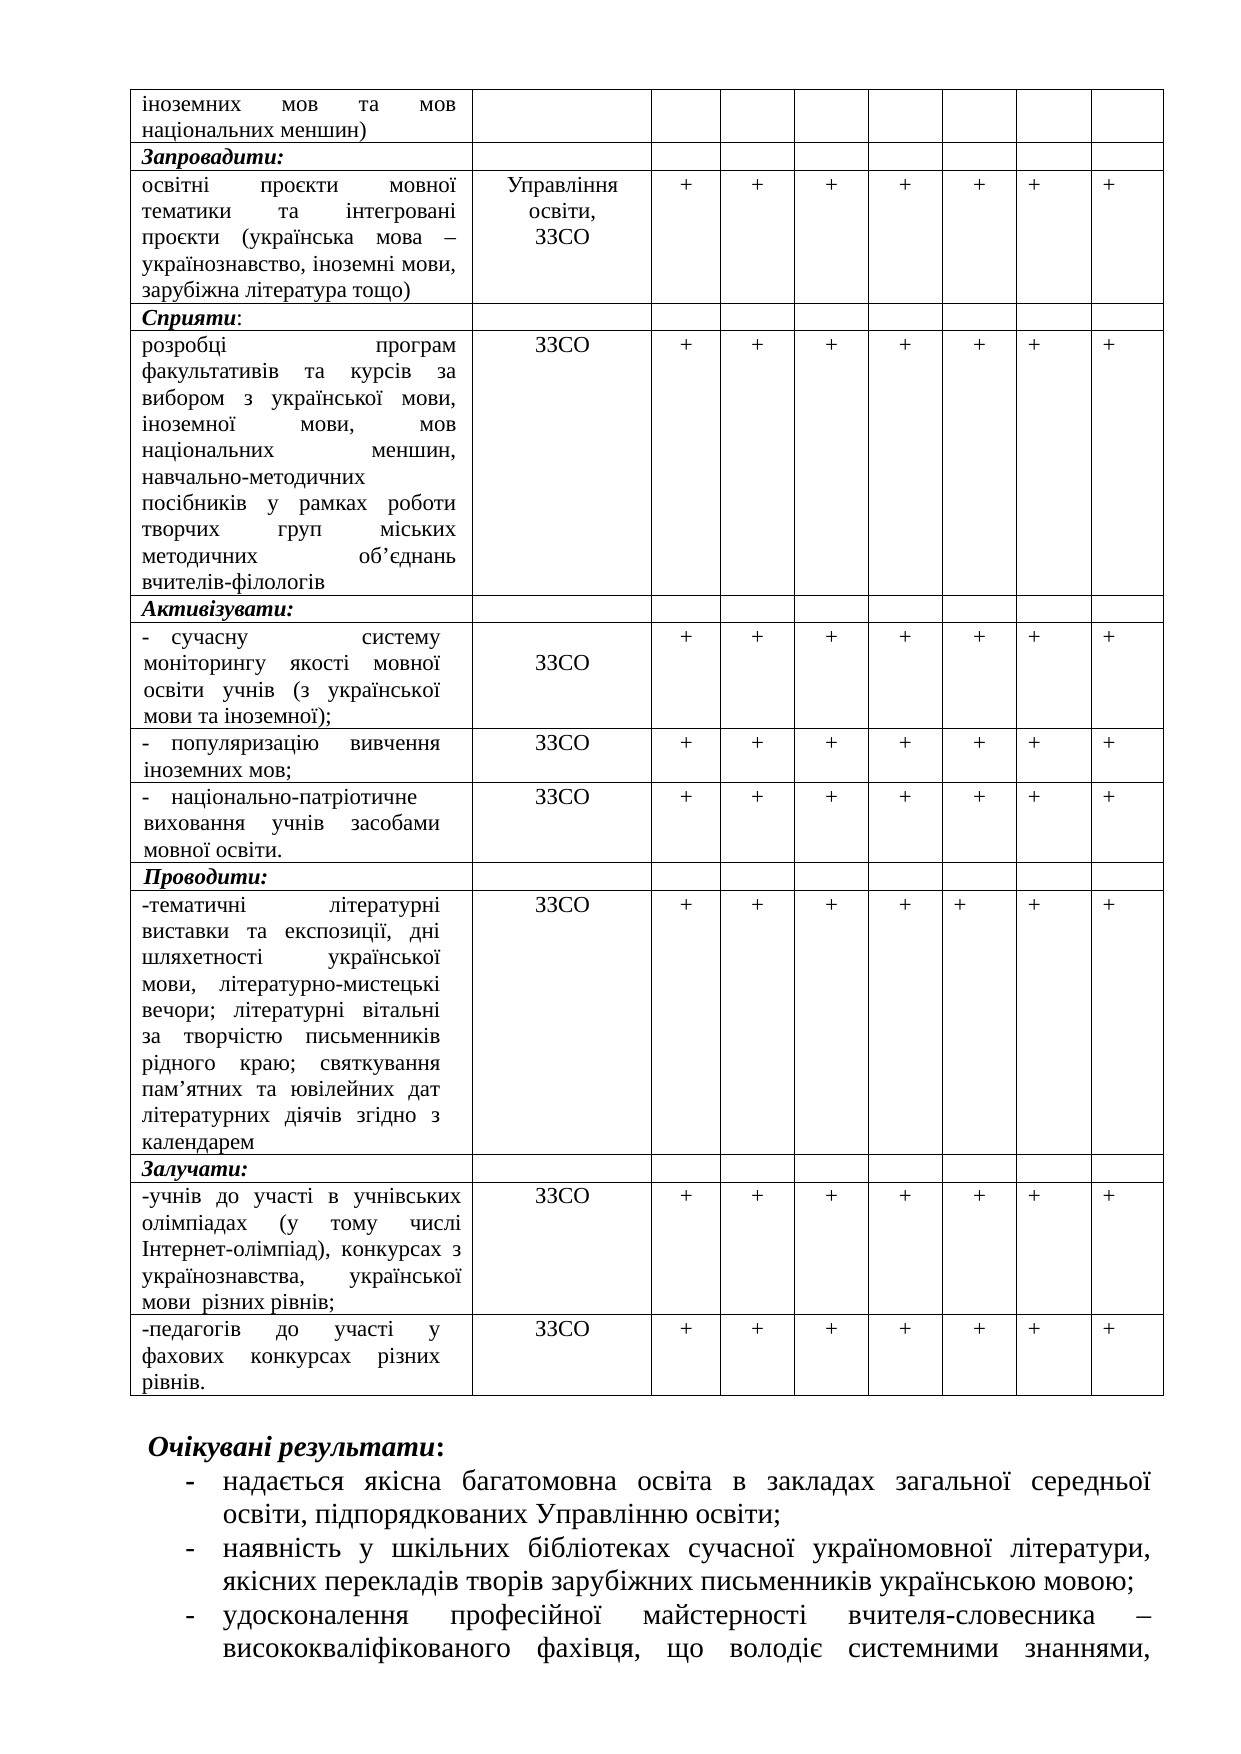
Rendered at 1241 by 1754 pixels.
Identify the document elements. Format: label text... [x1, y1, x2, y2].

list надається якісна багатомовна освіта в закладах загальної середньої освіти, підпорядкованих Управлінню освіти; [185, 1463, 1152, 1530]
table_cell ЗЗСО [473, 623, 651, 728]
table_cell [131, 90, 472, 142]
table_cell + [795, 729, 868, 782]
table_cell + [943, 729, 1016, 782]
table_cell + [1092, 623, 1163, 728]
table_cell -тематичні літературні виставки та експозиції, дні шляхетності української мови, літературно-мистецькі вечори; літературні вітальні за творчістю письменників рідного краю; святкування пам’ятних та ювілейних дат літературних діячів згідно з календарем [131, 891, 472, 1154]
list наявність у шкільних бібліотеках сучасної україномовної літератури, якісних перекладів творів зарубіжних письменників українською мовою; [185, 1530, 1152, 1597]
table_cell + [721, 171, 794, 302]
table_cell [652, 143, 720, 170]
table_cell + [943, 623, 1016, 728]
table_cell + [943, 783, 1016, 862]
table_cell + [795, 331, 868, 594]
table_cell [943, 863, 1016, 889]
table_cell [652, 596, 720, 622]
table_cell + [795, 623, 868, 728]
table_cell освітні проєкти мовної тематики та інтегровані проєкти (українська мова – українознавство, іноземні мови, зарубіжна література тощо) [131, 171, 472, 302]
table_cell + [1092, 1315, 1163, 1394]
table_cell + [1017, 783, 1091, 862]
table_cell [652, 863, 720, 889]
table_cell [943, 304, 1016, 330]
table_cell популяризацію вивчення іноземних мов; [131, 729, 472, 782]
table_cell + [721, 331, 794, 594]
table_cell Проводити: [131, 863, 472, 889]
table_cell + [1092, 171, 1163, 302]
table_cell [943, 596, 1016, 622]
table_cell [869, 596, 942, 622]
table_cell + [1092, 729, 1163, 782]
table_cell + [1017, 1315, 1091, 1394]
table_cell + [721, 1315, 794, 1394]
table_cell Залучати: [131, 1155, 472, 1182]
table_cell Запровадити: [131, 143, 472, 170]
table_cell [1017, 304, 1091, 330]
table_cell ЗЗСО [473, 1315, 651, 1394]
table_cell + [721, 623, 794, 728]
table_cell + [1017, 331, 1091, 594]
table_cell [795, 1155, 868, 1182]
table_cell + [652, 729, 720, 782]
table_cell + [1092, 891, 1163, 1154]
table_cell + [1017, 1183, 1091, 1314]
table_cell + [795, 90, 868, 142]
table_cell [869, 143, 942, 170]
table_cell + [943, 171, 1016, 302]
table_cell [943, 1155, 1016, 1182]
table_cell Управління освіти, ЗЗСО [473, 171, 651, 302]
table_cell + [869, 729, 942, 782]
table_cell + [943, 90, 1016, 142]
table_cell Сприяти: [131, 304, 472, 330]
table_cell + [869, 1315, 942, 1394]
table_cell [1017, 143, 1091, 170]
table_cell + [795, 891, 868, 1154]
table_cell + [869, 1183, 942, 1314]
table_cell ЗЗСО [473, 729, 651, 782]
table_cell Активізувати: [131, 596, 472, 622]
table_cell ЗЗСО [473, 1183, 651, 1314]
table_cell сучасну систему моніторингу якості мовної освіти учнів (з української мови та іноземної); [131, 623, 472, 728]
table_cell + [652, 90, 720, 142]
table_cell [473, 304, 651, 330]
table_cell [795, 863, 868, 889]
table_cell розробці програм факультативів та курсів за вибором з української мови, іноземної мови, мов національних меншин, навчально-методичних посібників у рамках роботи творчих груп міських методичних об’єднань вчителів-філологів [131, 331, 472, 594]
table_cell [473, 1155, 651, 1182]
table_cell [1092, 863, 1163, 889]
table_cell + [1017, 90, 1091, 142]
table_cell + [943, 1183, 1016, 1314]
table_cell + [943, 1315, 1016, 1394]
table_cell + [1017, 729, 1091, 782]
table_cell [869, 863, 942, 889]
table_cell [1017, 1155, 1091, 1182]
table_cell + [1017, 171, 1091, 302]
table_cell [795, 596, 868, 622]
table_cell + [721, 1183, 794, 1314]
table_cell + [943, 891, 1016, 1154]
table_cell -учнів до участі в учнівських олімпіадах (у тому числі Інтернет-олімпіад), конкурсах з українознавства, української мови різних рівнів; [131, 1183, 472, 1314]
table_cell [721, 143, 794, 170]
table_cell + [869, 171, 942, 302]
table_cell [1092, 304, 1163, 330]
table_cell + [1092, 90, 1163, 142]
table_cell [1092, 596, 1163, 622]
table_cell [473, 143, 651, 170]
table_cell + [721, 783, 794, 862]
table_cell [721, 1155, 794, 1182]
table_cell [1092, 1155, 1163, 1182]
table_cell [721, 596, 794, 622]
table_cell [795, 143, 868, 170]
table_cell + [721, 90, 794, 142]
table_cell [721, 863, 794, 889]
table_cell + [869, 783, 942, 862]
table_cell + [652, 891, 720, 1154]
table_cell + [869, 331, 942, 594]
table_cell національно-патріотичне виховання учнів засобами мовної освіти. [131, 783, 472, 862]
table_cell [869, 304, 942, 330]
table_cell + [652, 623, 720, 728]
table_cell [1017, 863, 1091, 889]
text Очікувані результати: [148, 1429, 1152, 1463]
table_cell [721, 304, 794, 330]
table_cell + [652, 331, 720, 594]
table_cell + [1092, 331, 1163, 594]
table_cell [1092, 143, 1163, 170]
table_cell + [943, 331, 1016, 594]
table_cell + [721, 729, 794, 782]
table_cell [473, 90, 651, 142]
table_cell + [652, 783, 720, 862]
table_cell [652, 1155, 720, 1182]
table_cell + [1017, 891, 1091, 1154]
table_cell + [652, 1183, 720, 1314]
table_cell ЗЗСО [473, 783, 651, 862]
table_cell + [1092, 783, 1163, 862]
table_cell [1017, 596, 1091, 622]
table_cell + [652, 1315, 720, 1394]
table_cell [652, 304, 720, 330]
table_cell + [869, 891, 942, 1154]
table_cell [473, 596, 651, 622]
table_cell + [795, 171, 868, 302]
table_cell [943, 143, 1016, 170]
table_cell + [721, 891, 794, 1154]
table_cell [869, 1155, 942, 1182]
table_cell ЗЗСО [473, 331, 651, 594]
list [185, 1597, 1152, 1664]
table_cell + [1017, 623, 1091, 728]
table_cell + [795, 1183, 868, 1314]
table_cell ЗЗСО [473, 891, 651, 1154]
table_cell + [1092, 1183, 1163, 1314]
table_cell [795, 304, 868, 330]
table_cell + [795, 1315, 868, 1394]
table_cell + [652, 171, 720, 302]
table_cell [473, 863, 651, 889]
table_cell -педагогів до участі у фахових конкурсах різних рівнів. [131, 1315, 472, 1394]
table_cell + [869, 90, 942, 142]
table_cell + [869, 623, 942, 728]
table_cell + [795, 783, 868, 862]
